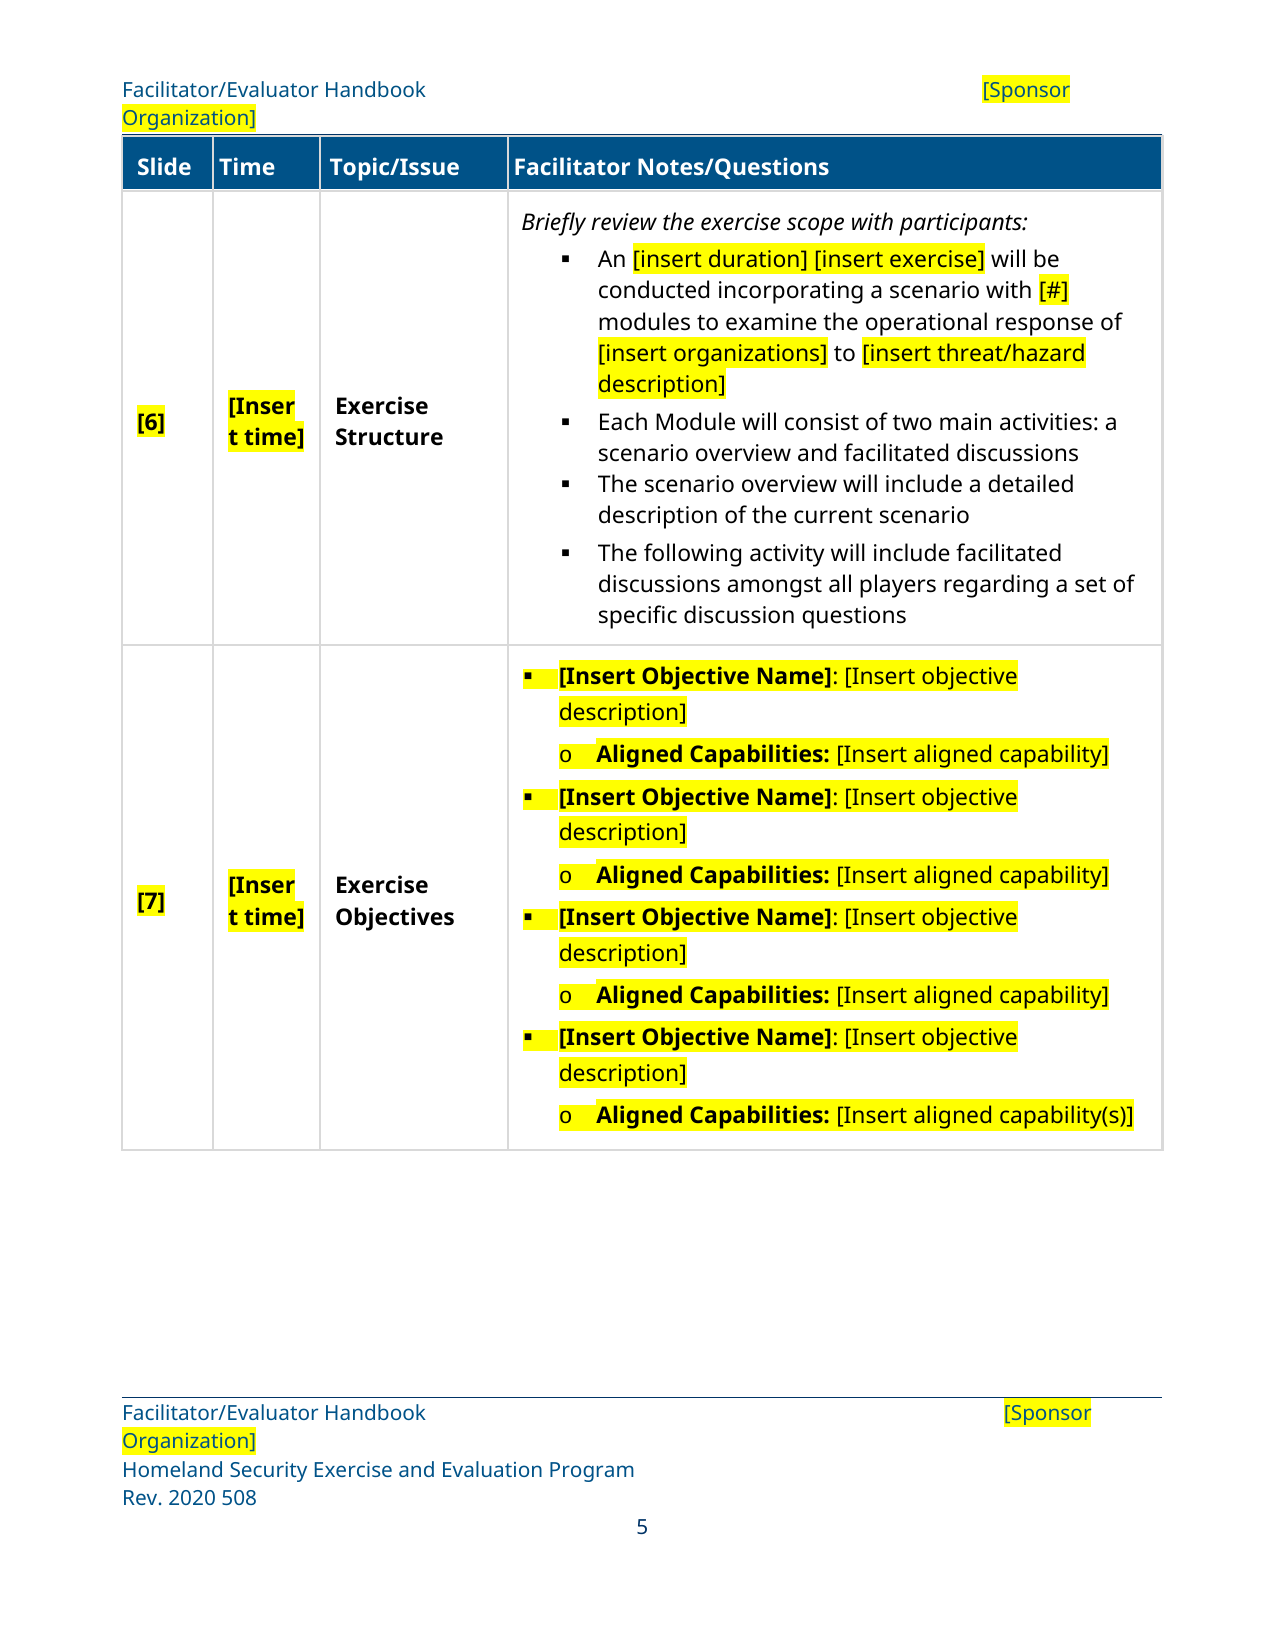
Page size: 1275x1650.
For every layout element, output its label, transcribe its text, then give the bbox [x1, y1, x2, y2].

table_cell [7] [123, 646, 212, 1149]
table_cell [Insert time] [214, 646, 319, 1149]
table_header Time [214, 137, 319, 189]
table_cell Exercise Structure [321, 192, 507, 644]
table_cell [6] [123, 192, 212, 644]
table_header Topic/Issue [321, 137, 507, 189]
table_cell Briefly review the exercise scope with participants: An [insert duration] [insert exercise] will be conducted incorporating a scenario with [#] modules to examine the operational response of [insert organizations] to [insert threat/hazard description] Each Module will consist of two main activities: a scenario overview and facilitated discussions The scenario overview will include a detailed description of the current scenario The following activity will include facilitated discussions amongst all players regarding a set of specific discussion questions [509, 192, 1161, 644]
table_cell Exercise Objectives [321, 646, 507, 1149]
table_cell [Insert Objective Name]: [Insert objective description] Aligned Capabilities: [Insert aligned capability] [Insert Objective Name]: [Insert objective description] Aligned Capabilities: [Insert aligned capability] [Insert Objective Name]: [Insert objective description] Aligned Capabilities: [Insert aligned capability] [Insert Objective Name]: [Insert objective description] Aligned Capabilities: [Insert aligned capability(s)] [509, 646, 1161, 1149]
table_header Slide [123, 137, 212, 189]
table_cell [Insert time] [214, 192, 319, 644]
table_header Facilitator Notes/Questions [509, 137, 1161, 189]
